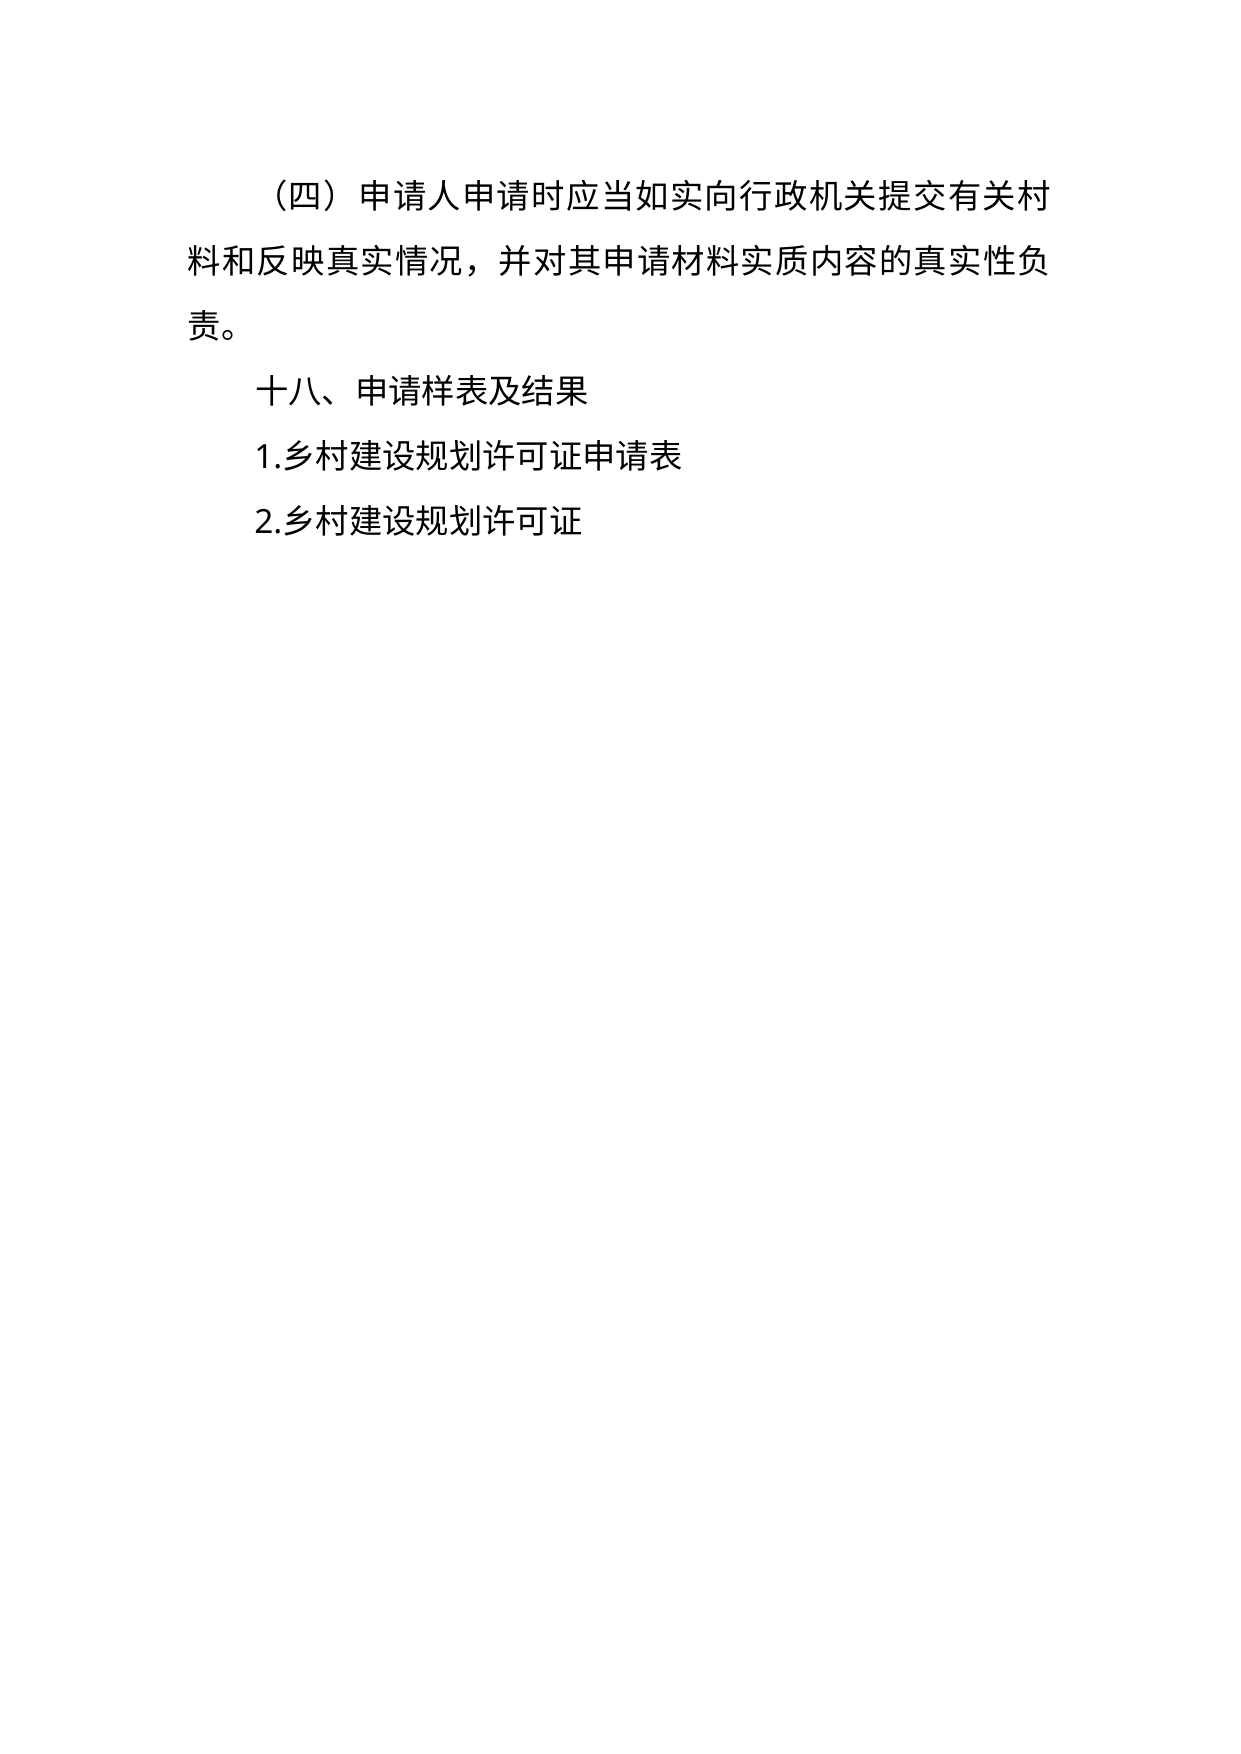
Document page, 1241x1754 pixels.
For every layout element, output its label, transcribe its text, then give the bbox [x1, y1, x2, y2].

list 申请样表及结果 [187, 357, 1053, 422]
text （四）申请人申请时应当如实向行政机关提交有关村料和反映真实情况，并对其申请材料实质内容的真实性负责。 [187, 162, 1053, 357]
text 2.乡村建设规划许可证 [187, 487, 1053, 552]
text 1.乡村建设规划许可证申请表 [187, 422, 1053, 487]
